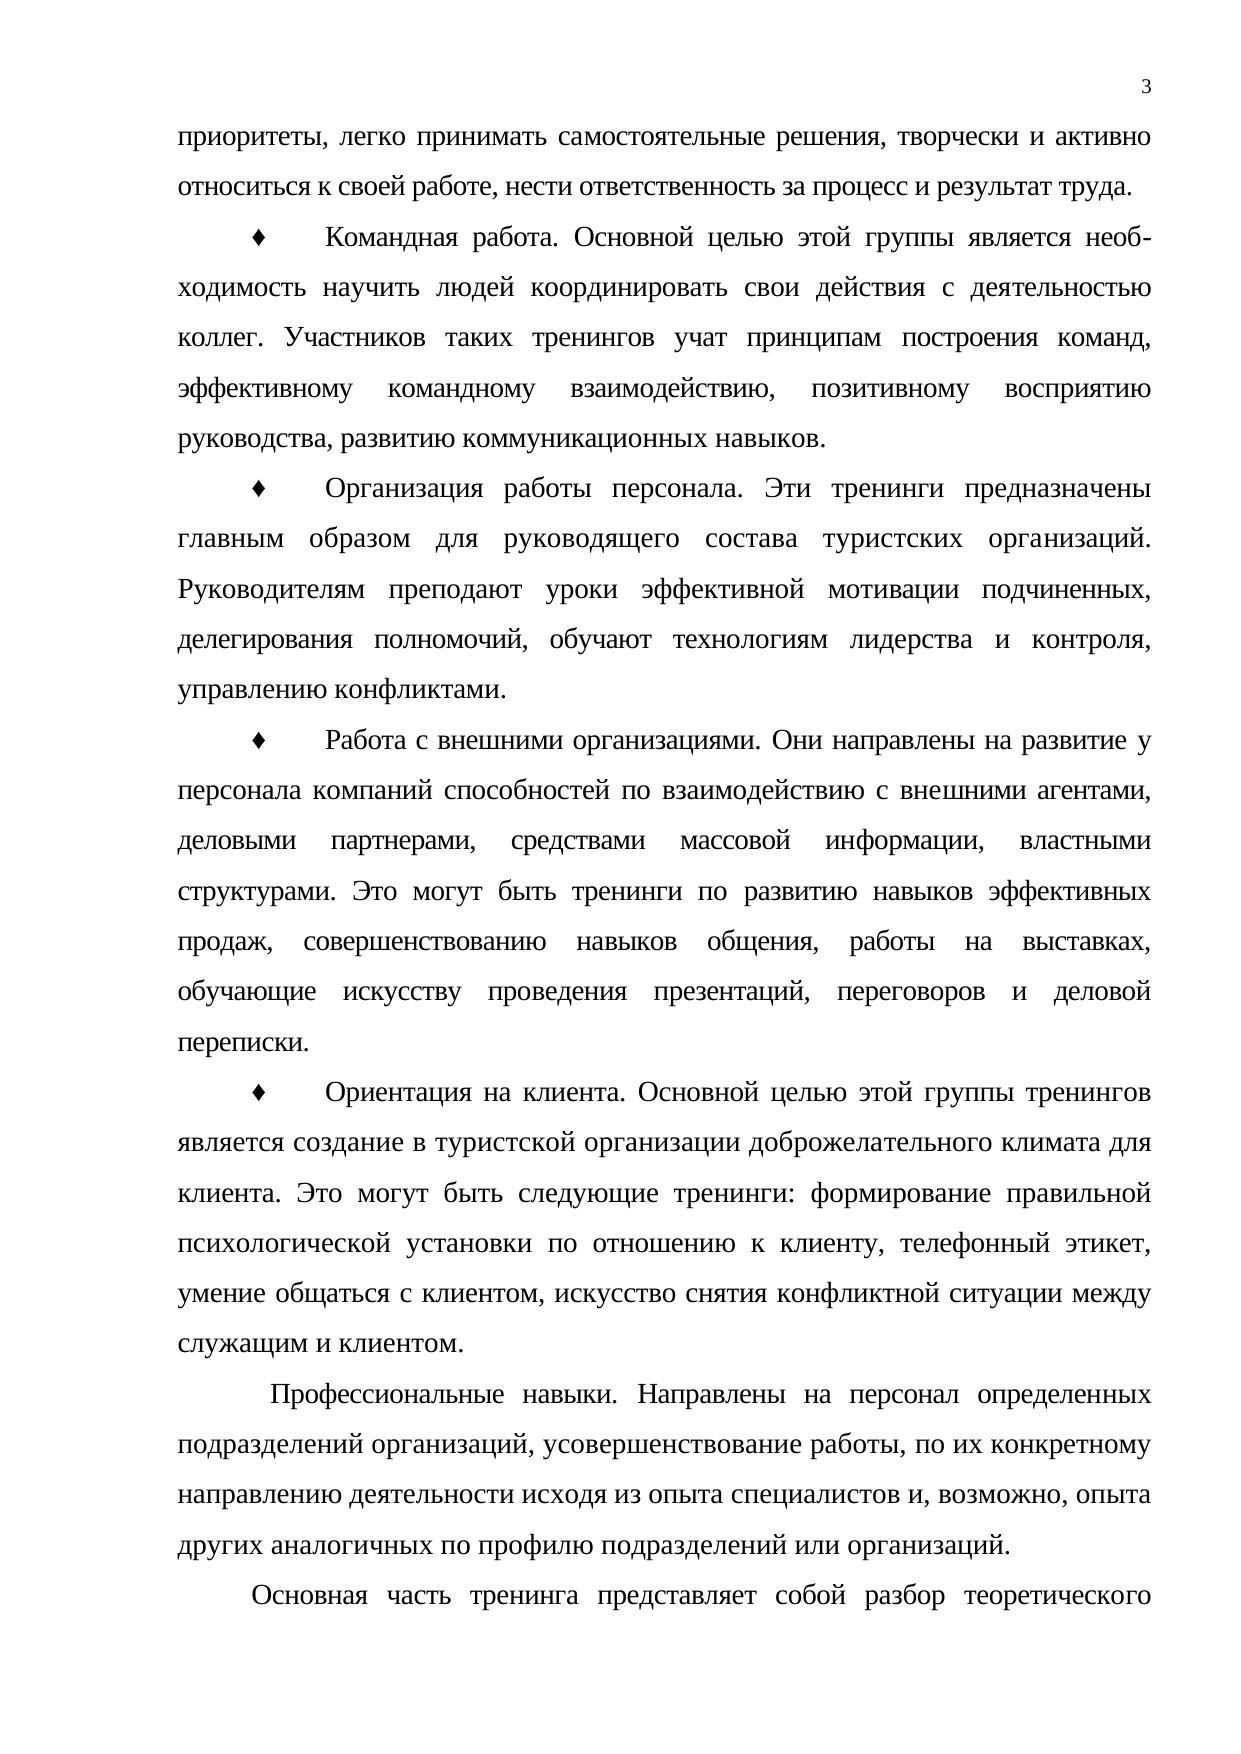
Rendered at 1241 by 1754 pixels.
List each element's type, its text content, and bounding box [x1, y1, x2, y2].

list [177, 118, 1152, 202]
text Профессиональные навыки. Направлены на персонал определенных подразделений организаций, усовершенствование работы, по их конкретному направлению деятельности исходя из опыта специалистов и, возможно, опыта других аналогичных по профилю подразделений или организаций. [177, 1376, 1152, 1560]
list Командная работа. Основной целью этой группы является необходимость научить людей координировать свои действия с деятельностью коллег. Участников таких тренингов учат принципам построения команд, эффективному командному взаимодействию, позитивному восприятию руководства, развитию коммуникационных навыков. [177, 219, 1152, 453]
list Ориентация на клиента. Основной целью этой группы тренингов является создание в туристской организации доброжелательного климата для клиента. Это могут быть следующие тренинги: формирование правильной психологической установки по отношению к клиенту, телефонный этикет, умение общаться с клиентом, искусство снятия конфликтной ситуации между служащим и клиентом. [177, 1074, 1152, 1359]
list Организация работы персонала. Эти тренинги предназначены главным образом для руководящего состава туристских организаций. Руководителям преподают уроки эффективной мотивации подчиненных, делегирования полномочий, обучают технологиям лидерства и контроля, управлению конфликтами. [177, 470, 1152, 705]
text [177, 1577, 1152, 1611]
list Работа с внешними организациями. Они направлены на развитие у персонала компаний способностей по взаимодействию с внешними агентами, деловыми партнерами, средствами массовой информации, властными структурами. Это могут быть тренинги по развитию навыков эффективных продаж, совершенствованию навыков общения, работы на выставках, обучающие искусству проведения презентаций, переговоров и деловой переписки. [177, 722, 1152, 1057]
